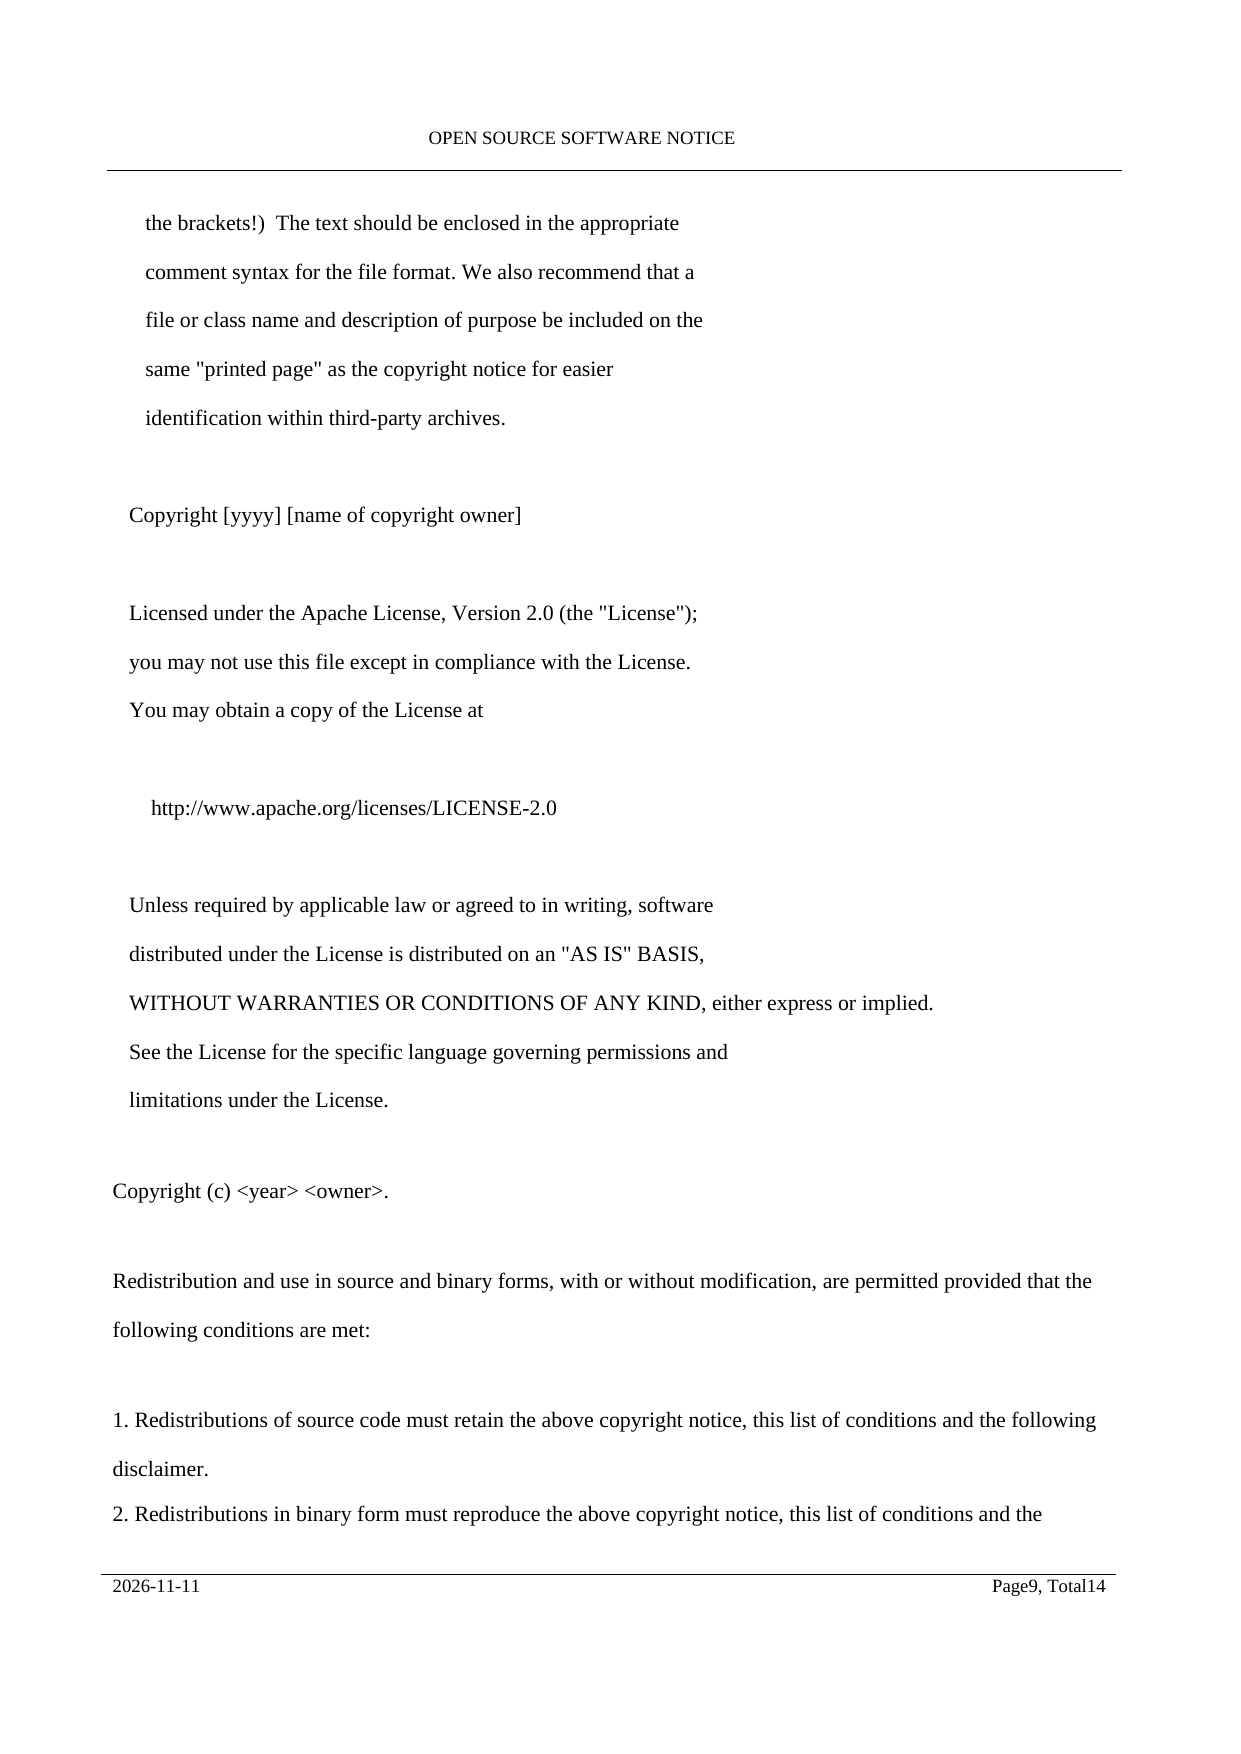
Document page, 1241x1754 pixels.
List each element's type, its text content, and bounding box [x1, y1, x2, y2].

text 1. Redistributions of source code must retain the above copyright notice, this list of conditions and the following disclaimer. [112, 1403, 1128, 1484]
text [112, 206, 1128, 1116]
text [112, 1497, 1128, 1529]
text Copyright (c) <year> <owner>. [112, 1174, 1128, 1207]
text Redistribution and use in source and binary forms, with or without modification, are permitted provided that the following conditions are met: [112, 1264, 1128, 1346]
